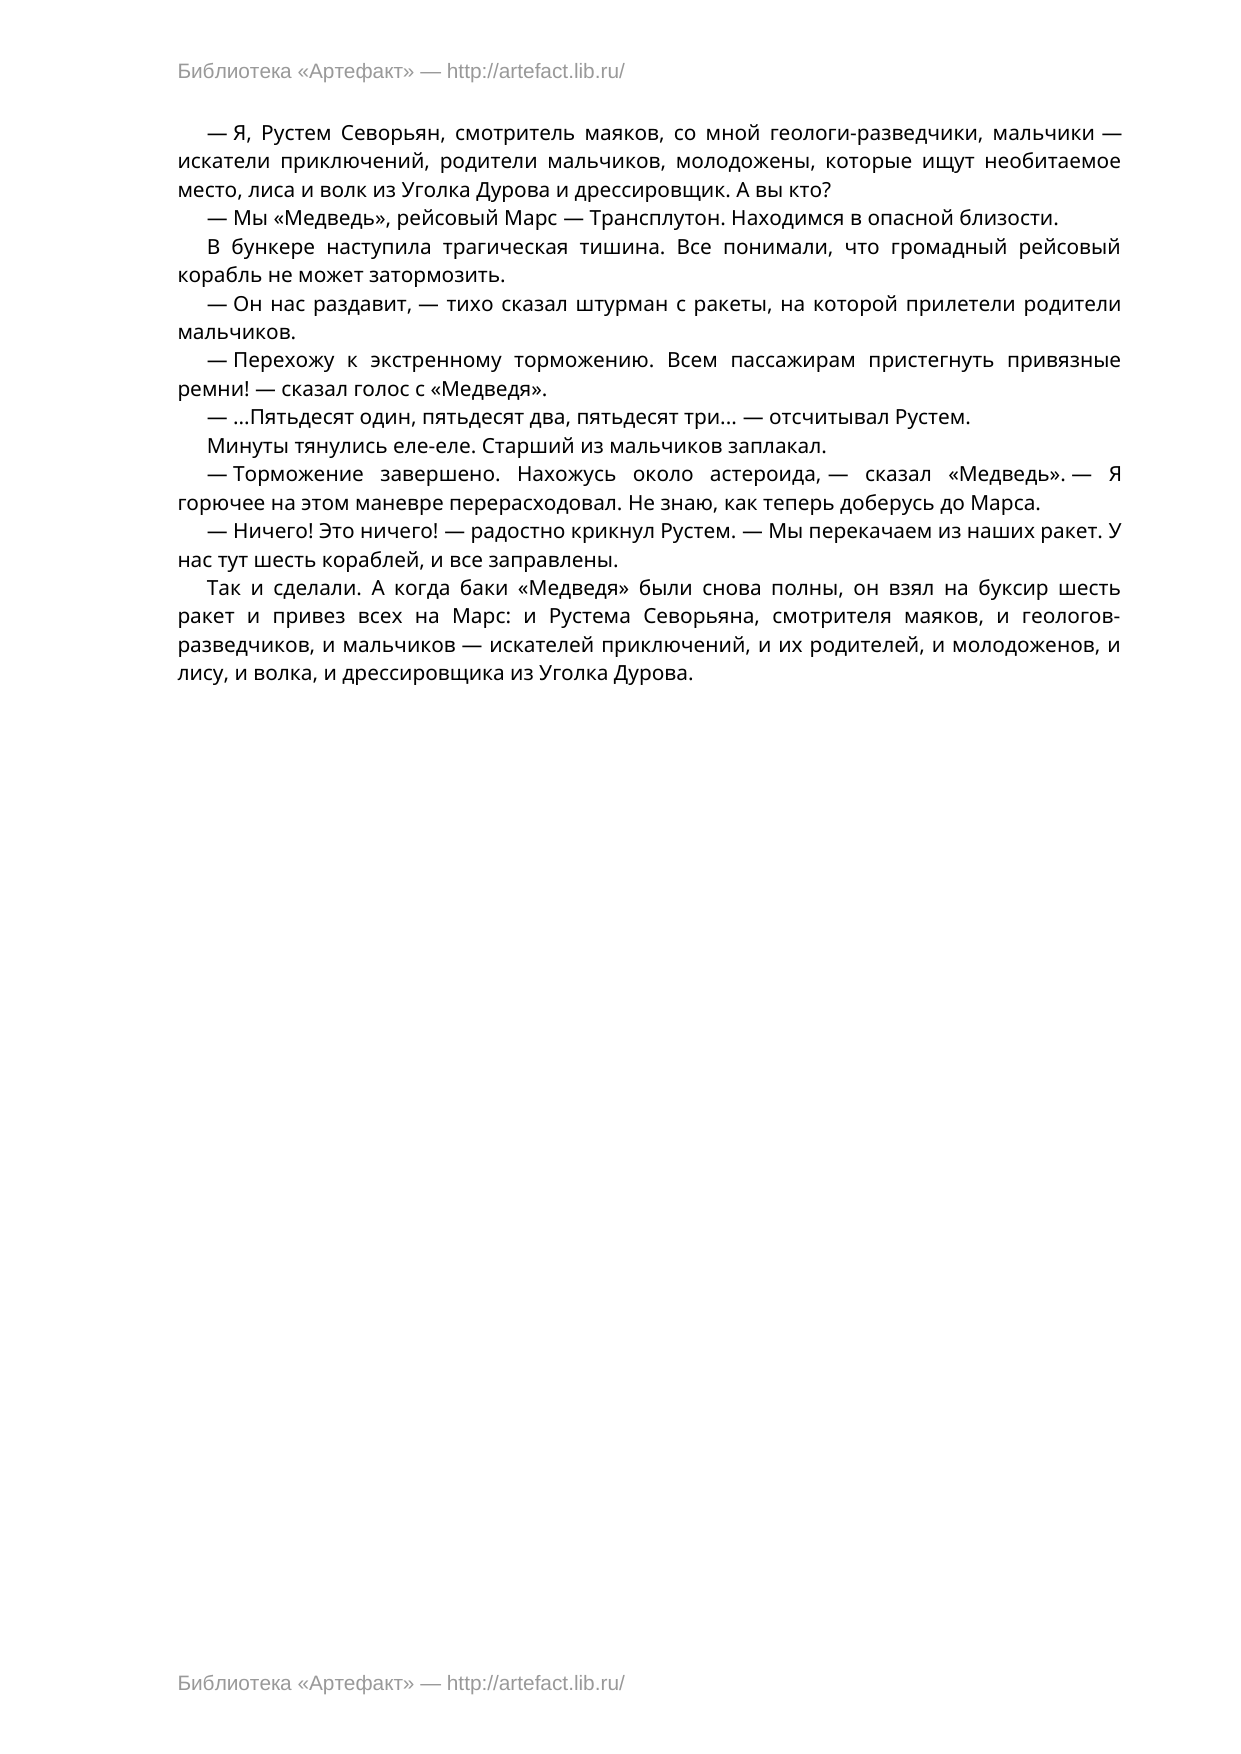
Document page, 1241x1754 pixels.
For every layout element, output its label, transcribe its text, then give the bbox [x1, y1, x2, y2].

text — ...Пятьдесят один, пятьдесят два, пятьдесят три... — отсчитывал Рустем. [177, 402, 1122, 431]
text В бункере наступила трагическая тишина. Все понимали, что громадный рейсовый корабль не может затормозить. [177, 232, 1122, 289]
text — Перехожу к экстренному торможению. Всем пассажирам пристегнуть привязные ремни! — сказал голос с «Медведя». [177, 346, 1122, 402]
text Так и сделали. А когда баки «Медведя» были снова полны, он взял на буксир шесть ракет и привез всех на Марс: и Рустема Севорьяна, смотрителя маяков, и геологов-разведчиков, и мальчиков — искателей приключений, и их родителей, и молодоженов, и лису, и волка, и дрессировщика из Уголка Дурова. [177, 573, 1122, 687]
text — Торможение завершено. Нахожусь около астероида, — сказал «Медведь». — Я горючее на этом маневре перерасходовал. Не знаю, как теперь доберусь до Марса. [177, 459, 1122, 516]
text — Я, Рустем Севорьян, смотритель маяков, со мной геологи-разведчики, мальчики — искатели приключений, родители мальчиков, молодожены, которые ищут необитаемое место, лиса и волк из Уголка Дурова и дрессировщик. А вы кто? [177, 118, 1122, 203]
text Минуты тянулись еле-еле. Старший из мальчиков заплакал. [177, 431, 1122, 459]
text — Ничего! Это ничего! — радостно крикнул Рустем. — Мы перекачаем из наших ракет. У нас тут шесть кораблей, и все заправлены. [177, 516, 1122, 573]
text — Мы «Медведь», рейсовый Марс — Трансплутон. Находимся в опасной близости. [177, 203, 1122, 232]
text — Он нас раздавит, — тихо сказал штурман с ракеты, на которой прилетели родители мальчиков. [177, 289, 1122, 346]
